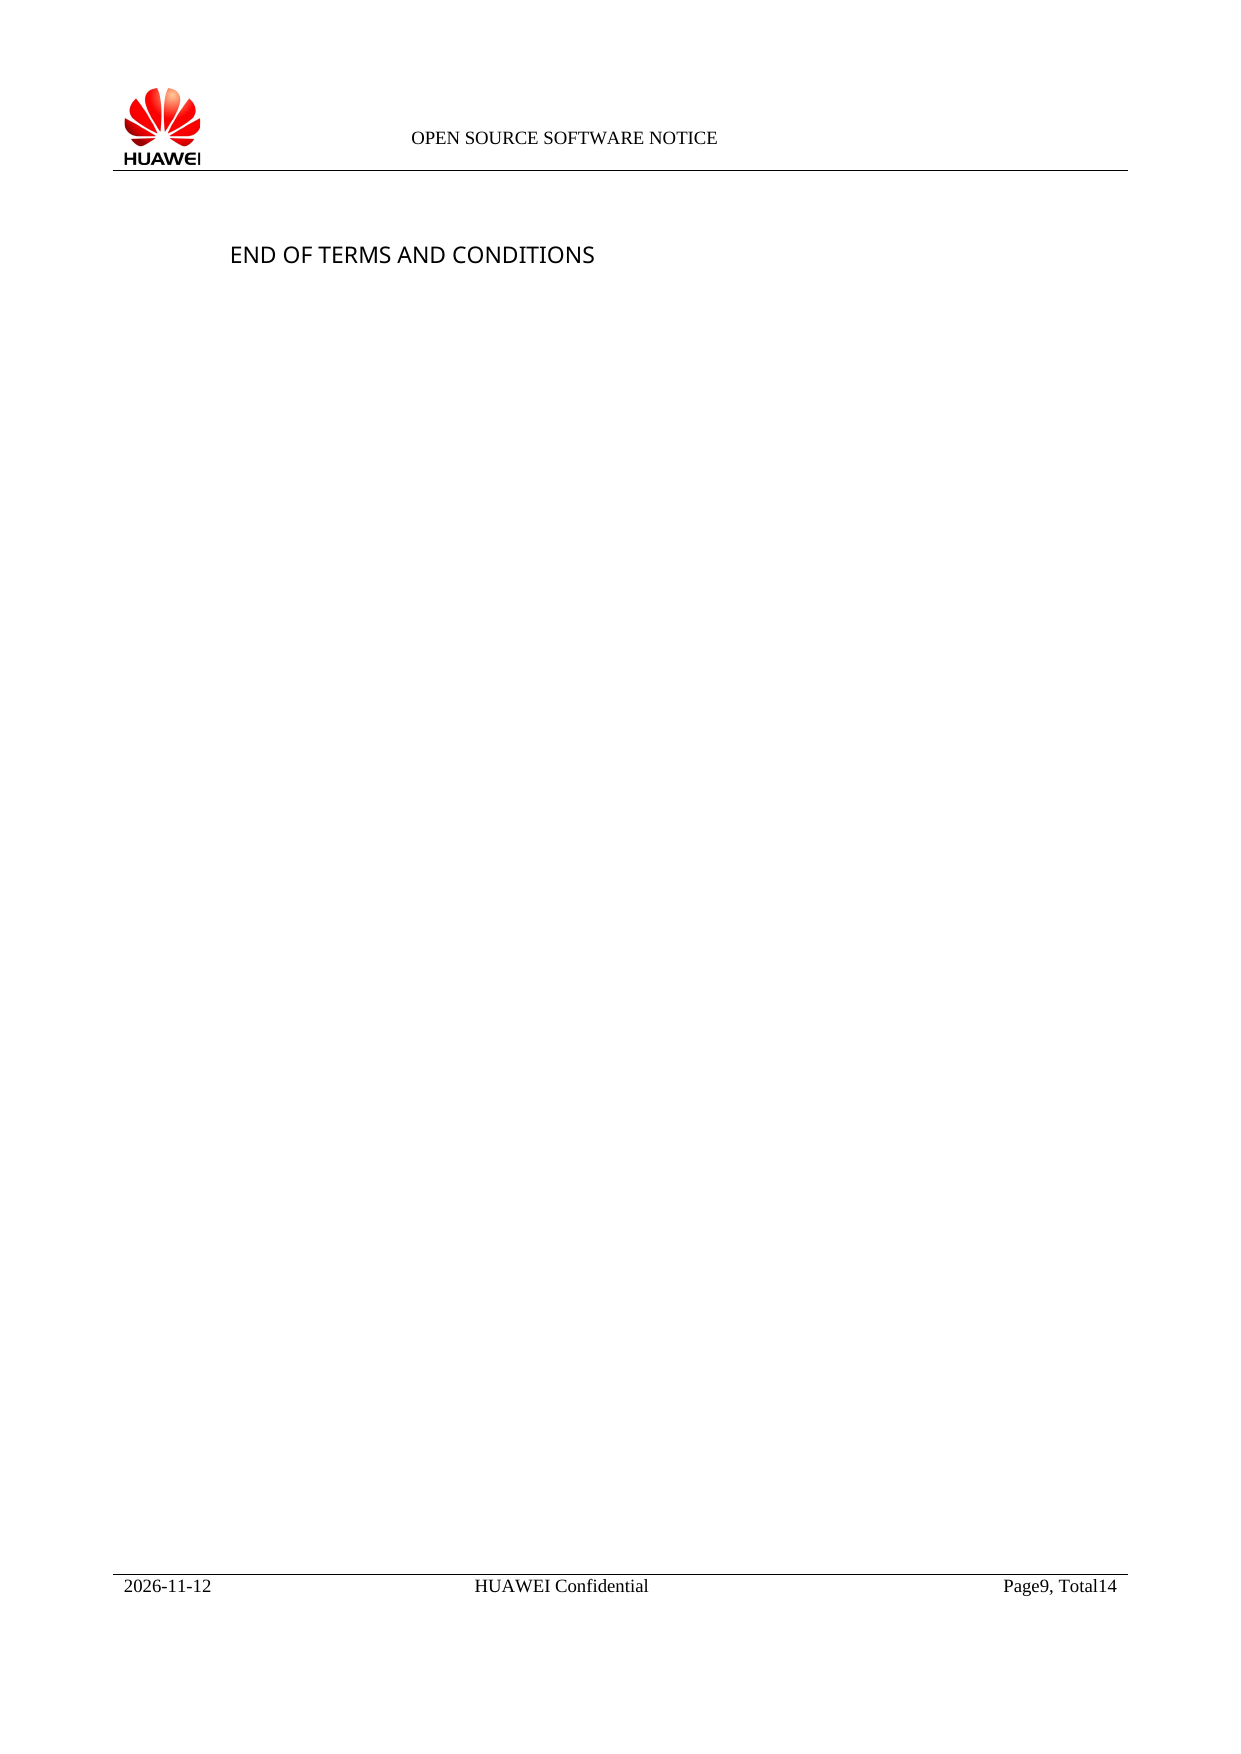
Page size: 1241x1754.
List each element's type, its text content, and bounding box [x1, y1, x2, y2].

text END OF TERMS AND CONDITIONS [112, 239, 1128, 271]
picture [124, 88, 201, 165]
